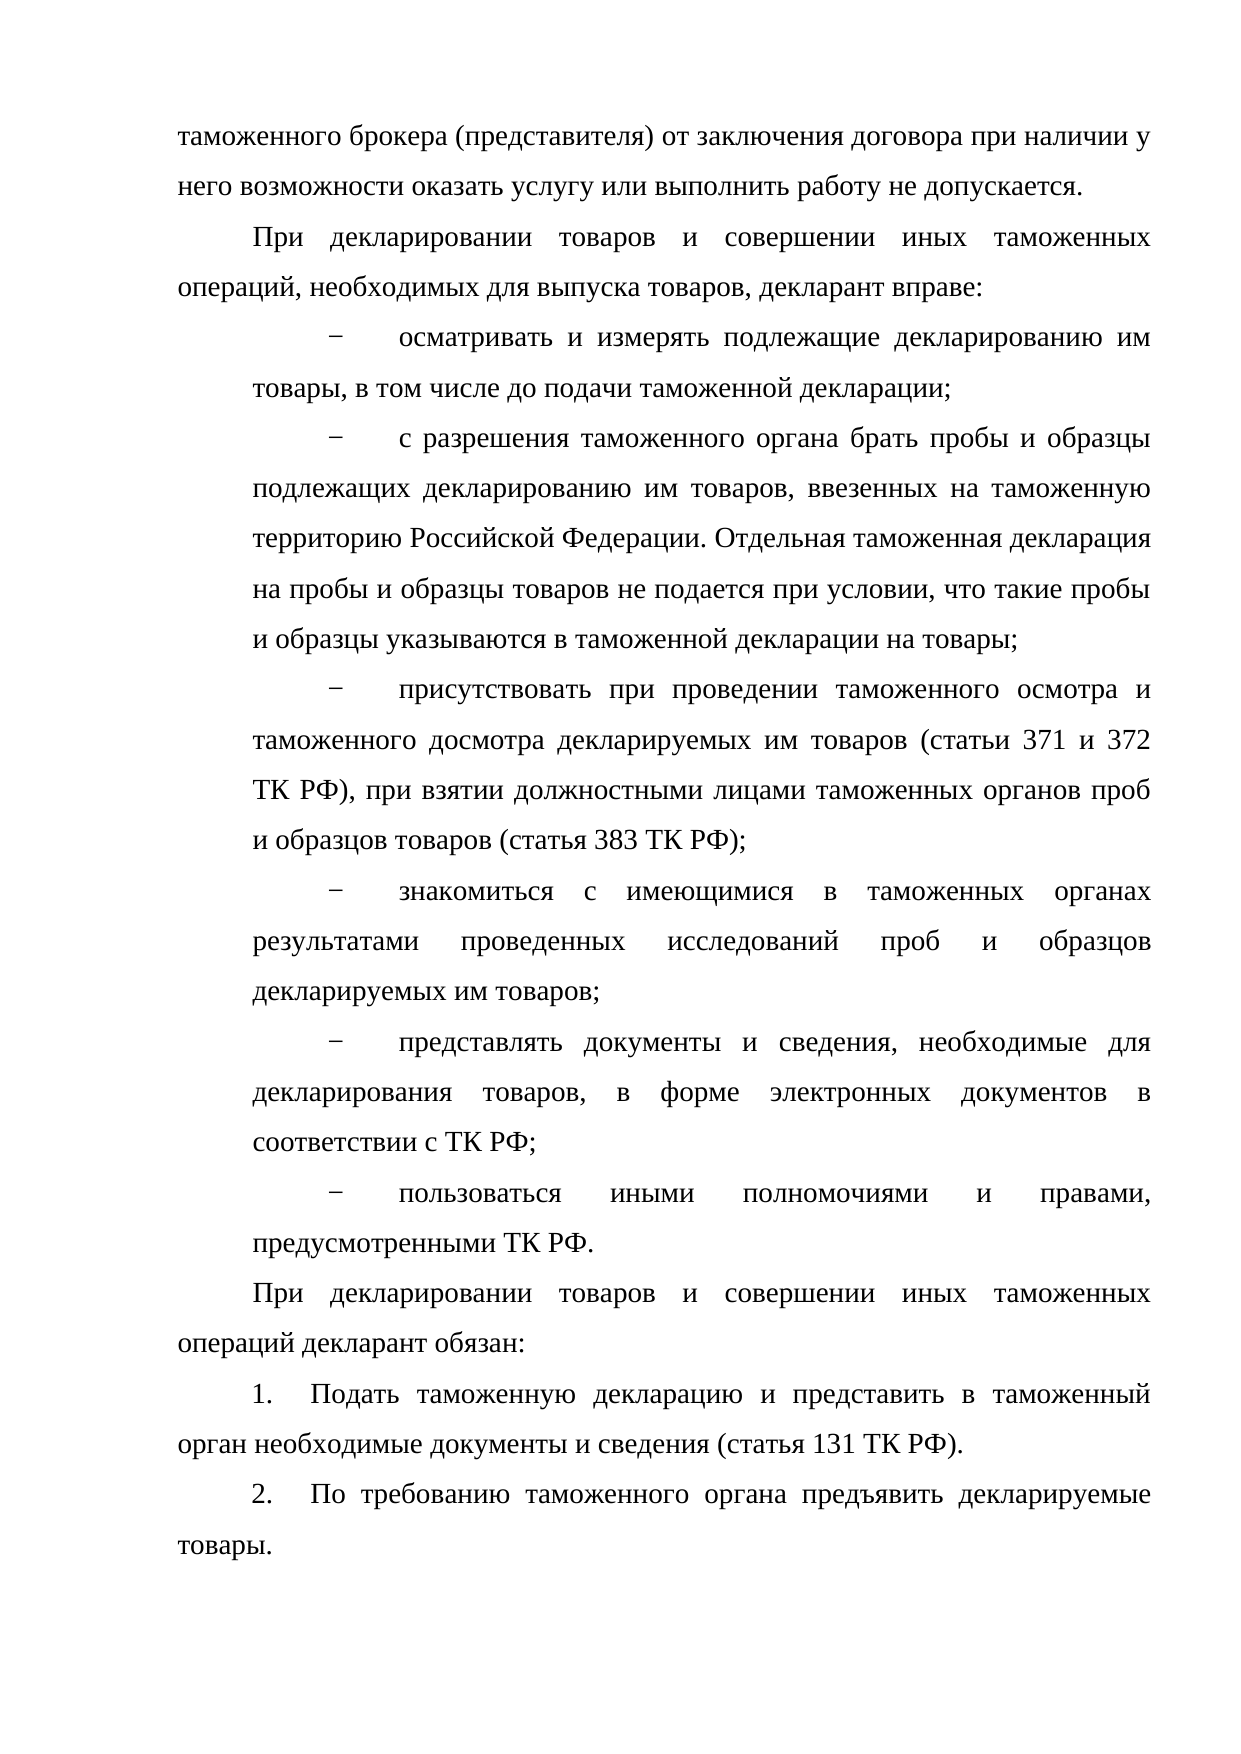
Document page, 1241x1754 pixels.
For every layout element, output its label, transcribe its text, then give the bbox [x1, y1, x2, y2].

list По требованию таможенного органа предъявить декларируемые товары. [177, 1477, 1152, 1560]
text При декларировании товаров и совершении иных таможенных операций, необходимых для выпуска товаров, декларант вправе: [177, 219, 1152, 303]
list представлять документы и сведения, необходимые для декларирования товаров, в форме электронных документов в соответствии с ТК РФ; [252, 1024, 1152, 1158]
list пользоваться иными полномочиями и правами, предусмотренными ТК РФ. [252, 1175, 1152, 1258]
list с разрешения таможенного органа брать пробы и образцы подлежащих декларированию им товаров, ввезенных на таможенную территорию Российской Федерации. Отдельная таможенная декларация на пробы и образцы товаров не подается при условии, что такие пробы и образцы указываются в таможенной декларации на товары; [252, 420, 1152, 655]
list знакомиться с имеющимися в таможенных органах результатами проведенных исследований проб и образцов декларируемых им товаров; [252, 873, 1152, 1007]
list Подать таможенную декларацию и представить в таможенный орган необходимые документы и сведения (статья 131 ТК РФ). [177, 1376, 1152, 1460]
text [177, 118, 1152, 202]
list осматривать и измерять подлежащие декларированию им товары, в том числе до подачи таможенной декларации; [252, 319, 1152, 403]
text При декларировании товаров и совершении иных таможенных операций декларант обязан: [177, 1275, 1152, 1359]
list присутствовать при проведении таможенного осмотра и таможенного досмотра декларируемых им товаров (статьи 371 и 372 ТК РФ), при взятии должностными лицами таможенных органов проб и образцов товаров (статья 383 ТК РФ); [252, 672, 1152, 856]
